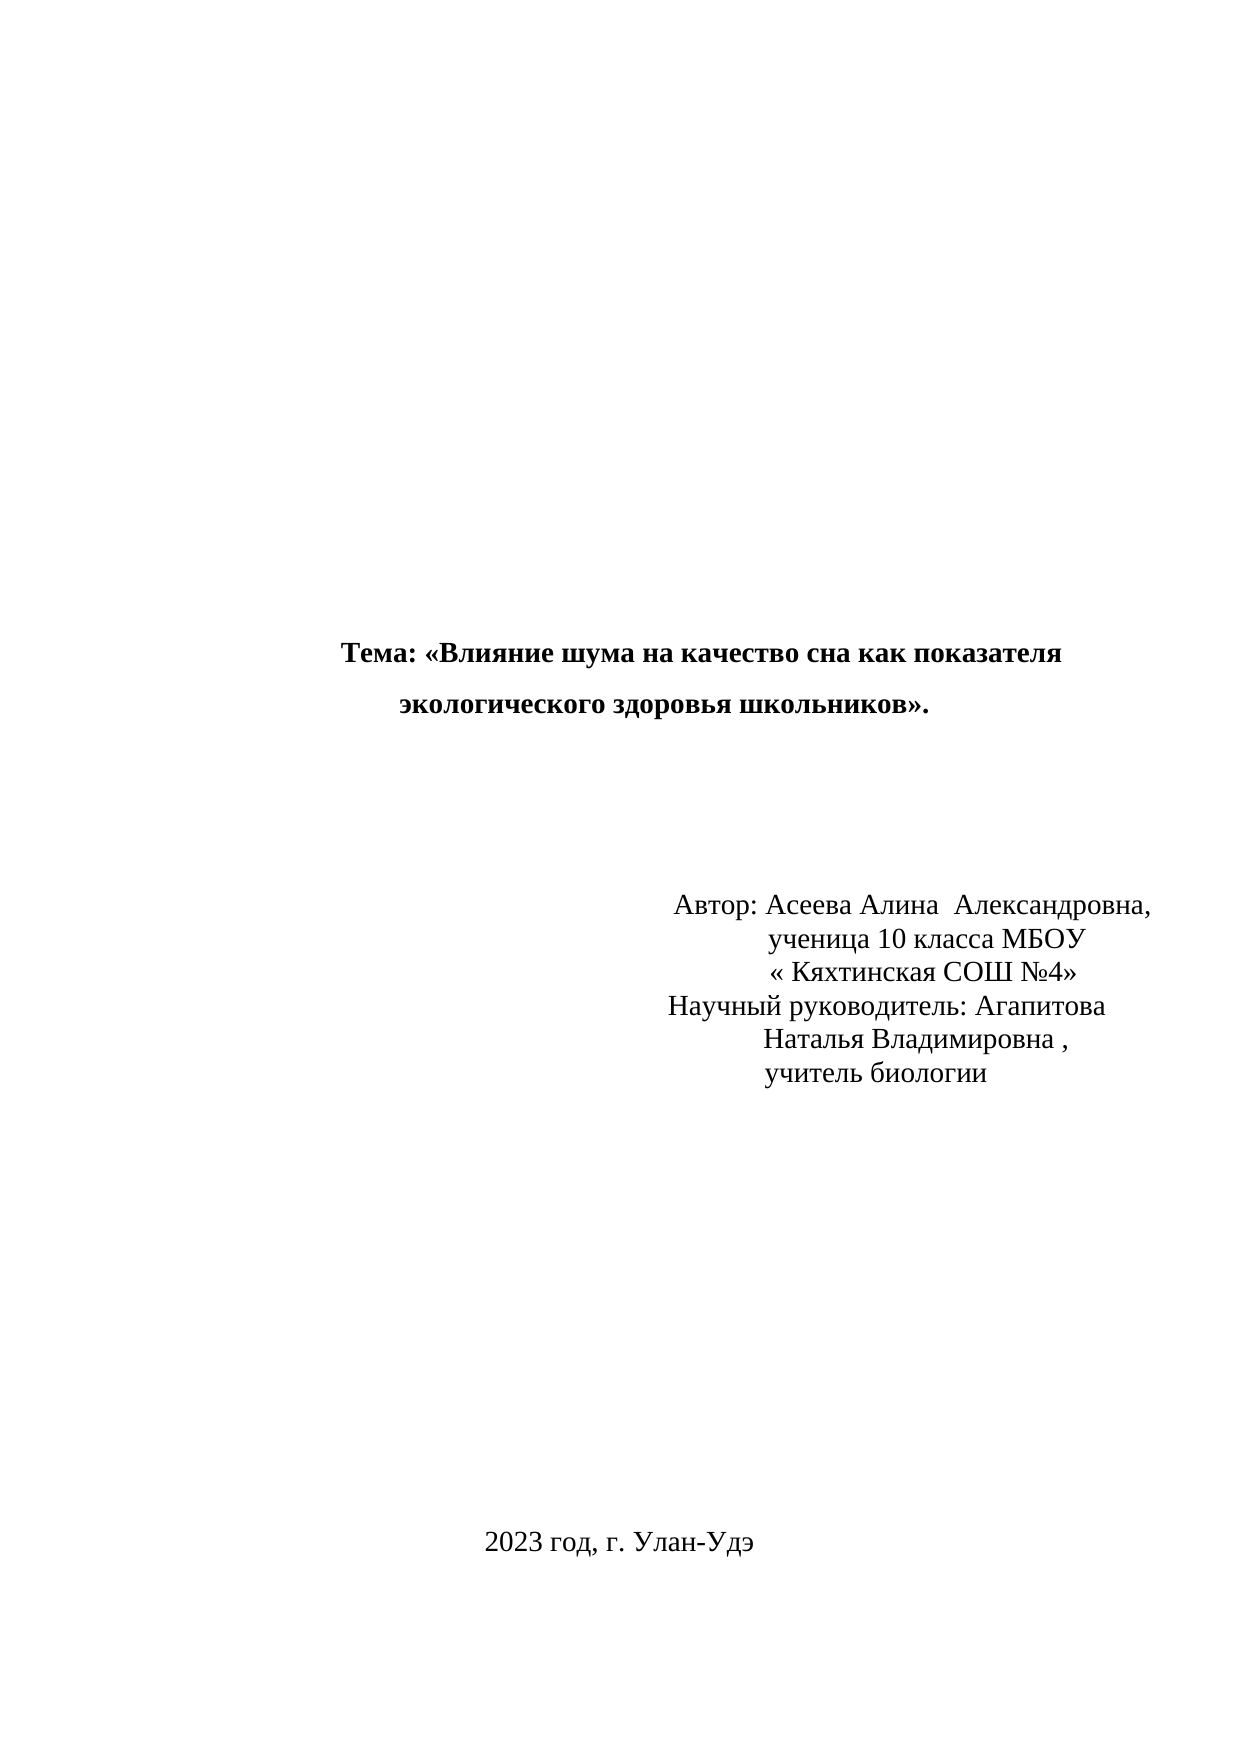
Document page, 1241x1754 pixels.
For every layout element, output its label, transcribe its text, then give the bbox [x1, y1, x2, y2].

text учитель биологии [177, 1055, 1152, 1088]
text ученица 10 класса МБОУ [177, 921, 1152, 954]
text Научный руководитель: Агапитова [177, 988, 1152, 1021]
text « Кяхтинская СОШ №4» [177, 954, 1152, 988]
text Тема: «Влияние шума на качество сна как показателя экологического здоровья школьников». [177, 636, 1152, 719]
text Наталья Владимировна , [177, 1021, 1152, 1055]
text Автор: Асеева Алина Александровна, [177, 887, 1152, 921]
text 2023 год, г. Улан-Удэ [177, 1524, 1152, 1558]
